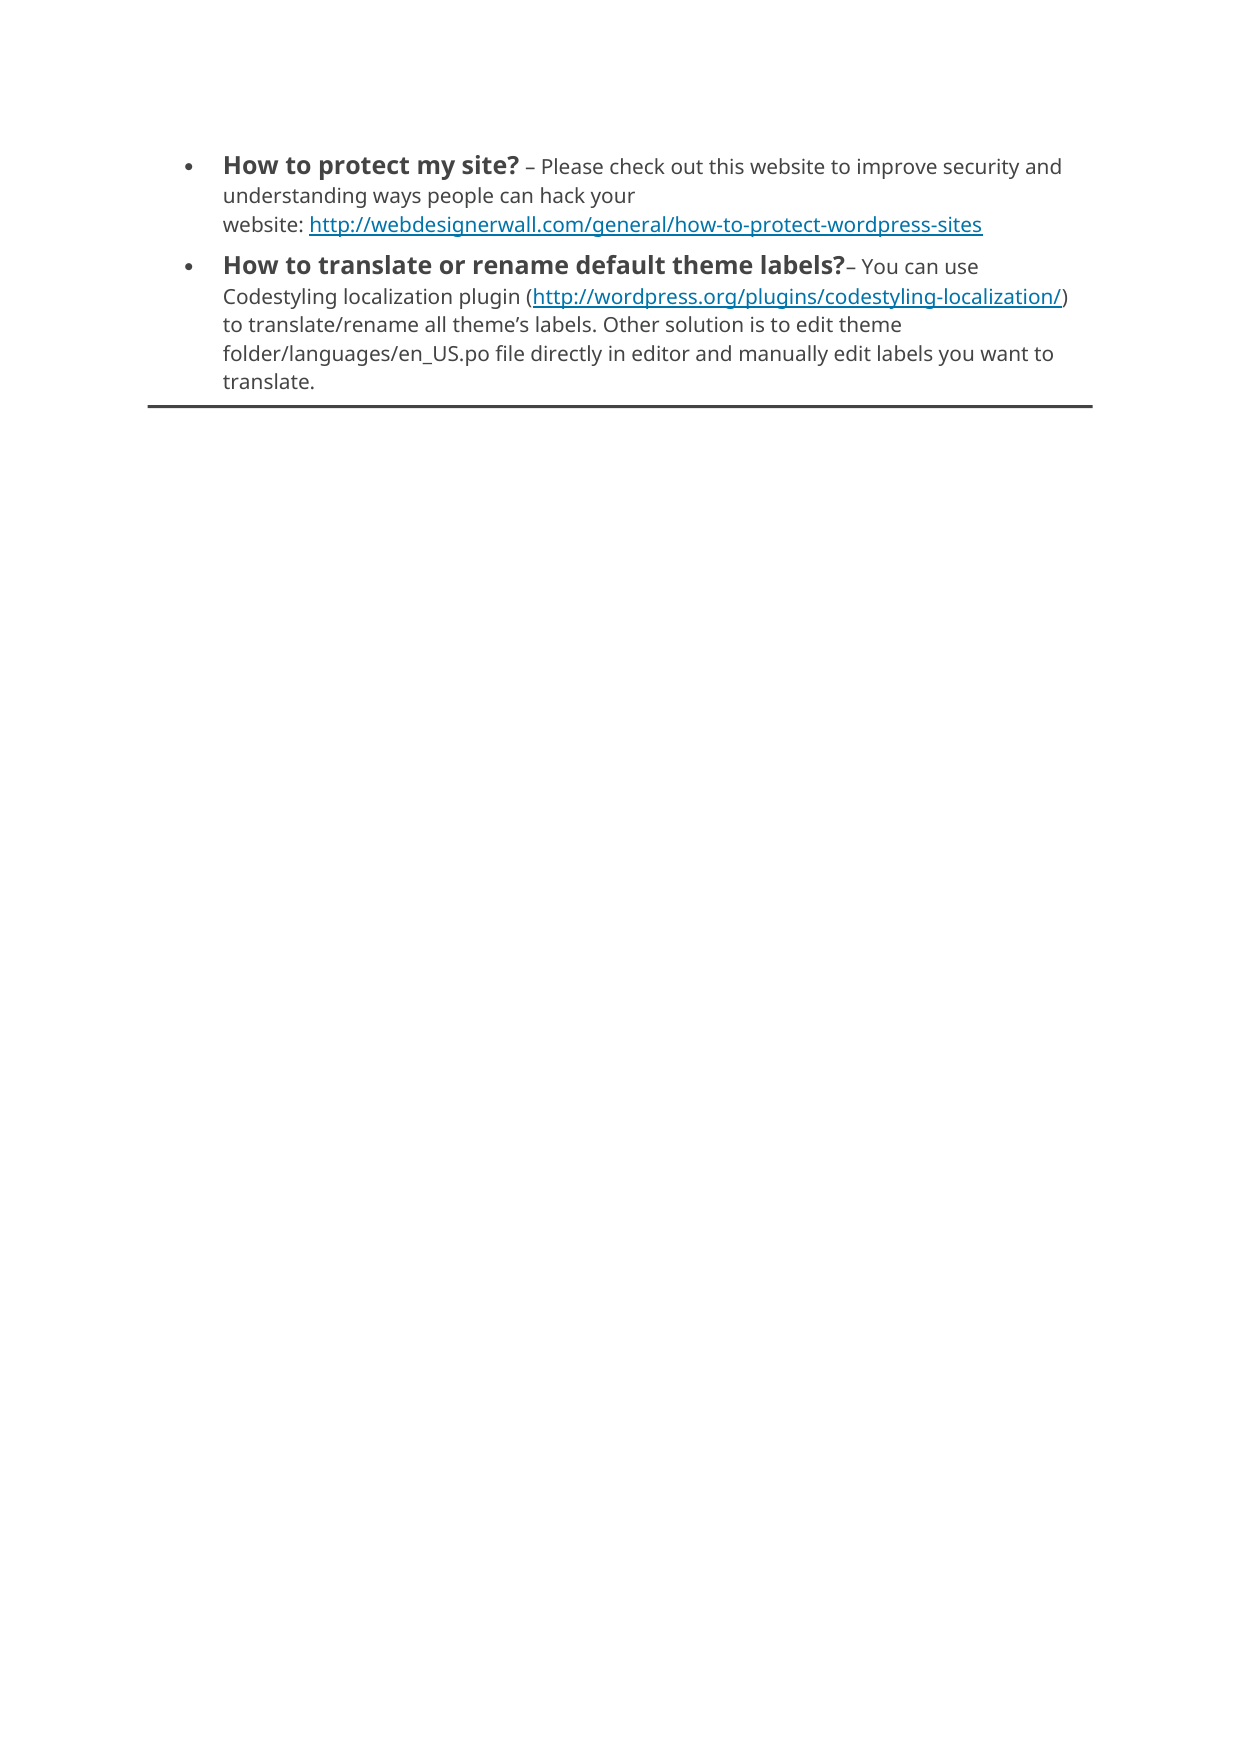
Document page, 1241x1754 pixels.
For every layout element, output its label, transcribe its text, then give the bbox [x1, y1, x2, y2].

list How to translate or rename default theme labels?– You can use Codestyling localization plugin (http://wordpress.org/plugins/codestyling-localization/) to translate/rename all theme’s labels. Other solution is to edit theme folder/languages/en_US.po file directly in editor and manually edit labels you want to translate. [185, 248, 1093, 396]
list How to protect my site? – Please check out this website to improve security and understanding ways people can hack your website: http://webdesignerwall.com/general/how-to-protect-wordpress-sites [185, 148, 1093, 238]
